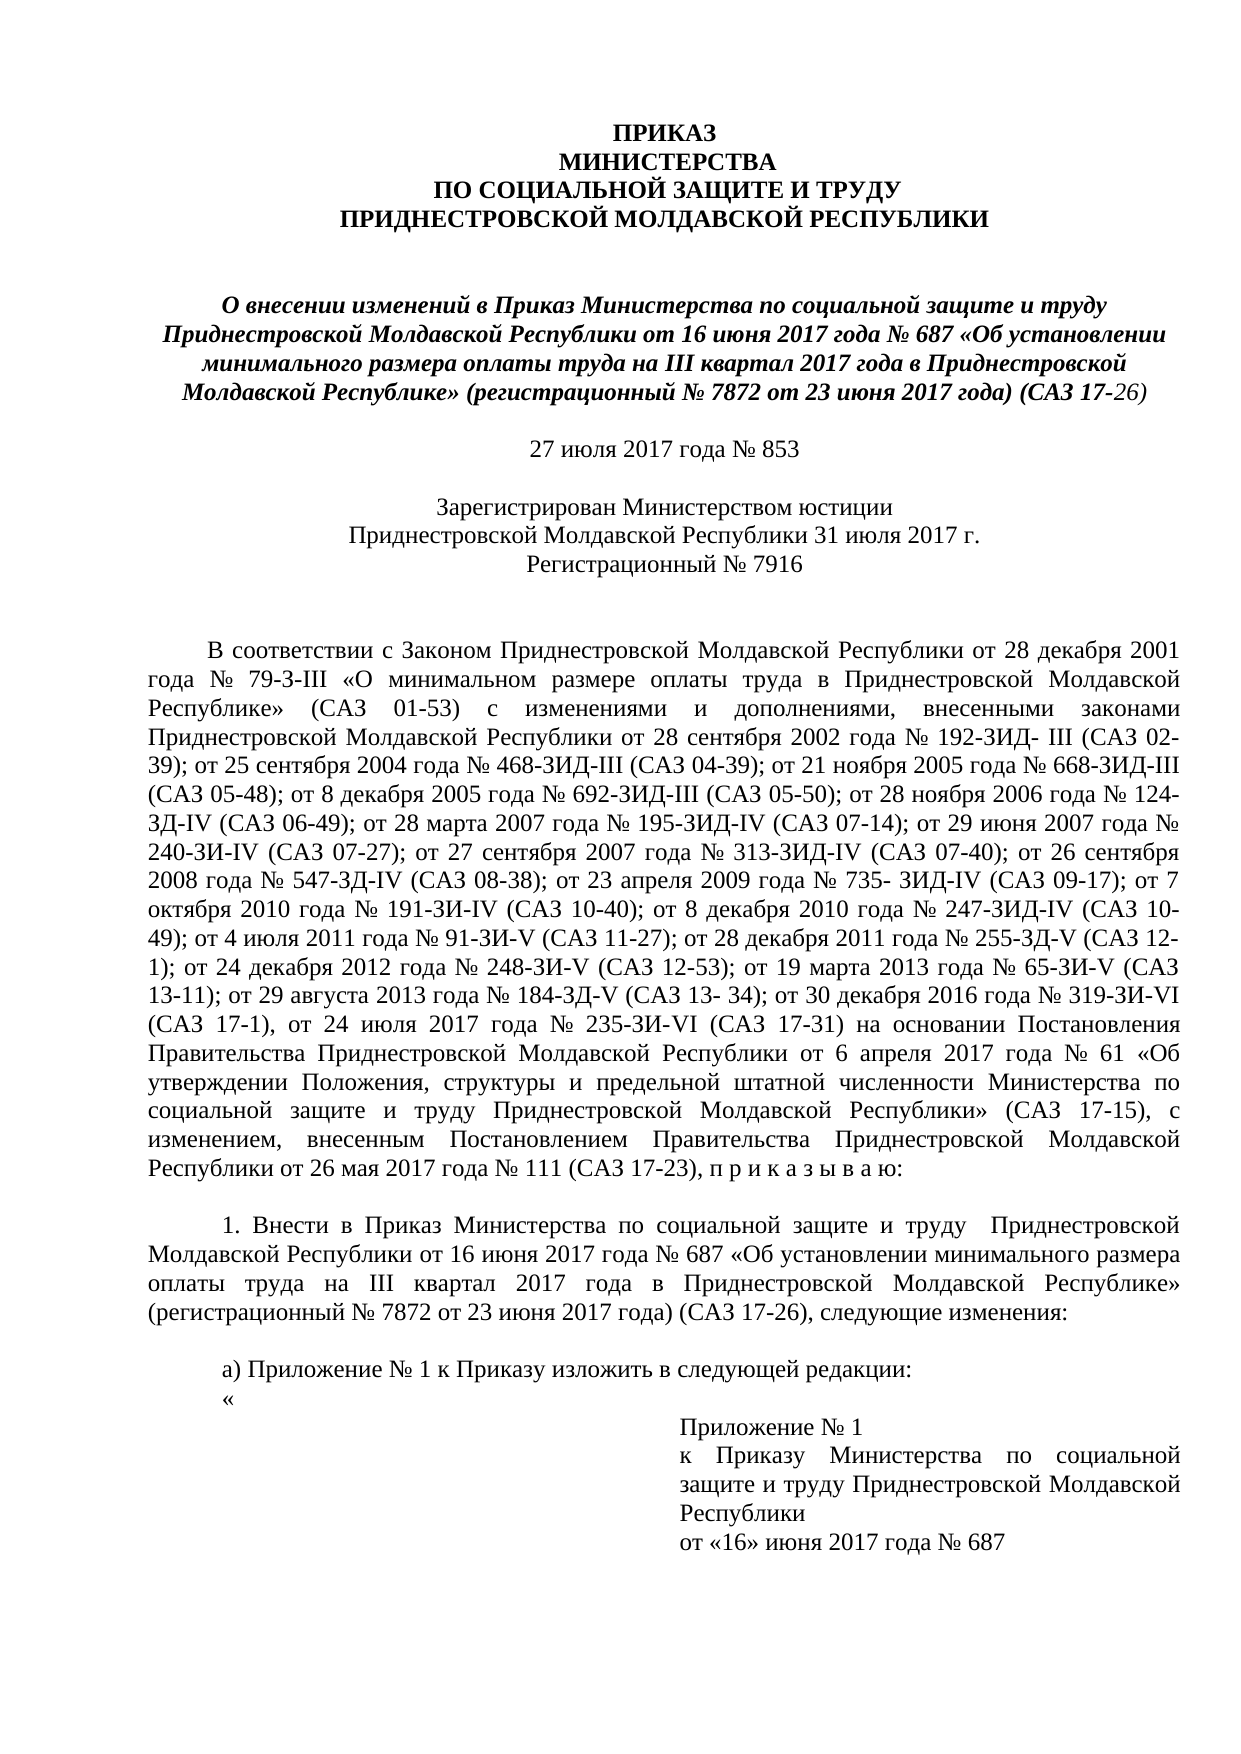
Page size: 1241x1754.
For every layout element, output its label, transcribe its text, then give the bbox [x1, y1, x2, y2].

text от «16» июня 2017 года № 687 [679, 1527, 1181, 1556]
text Приднестровской Молдавской Республики 31 июля 2017 г. [148, 521, 1181, 549]
text к Приказу Министерства по социальной защите и труду Приднестровской Молдавской Республики [679, 1441, 1181, 1527]
text В соответствии с Законом Приднестровской Молдавской Республики от 28 декабря 2001 года № 79-З-III «О минимальном размере оплаты труда в Приднестровской Молдавской Республике» (САЗ 01-53) с изменениями и дополнениями, внесенными законами Приднестровской Молдавской Республики от 28 сентября 2002 года № 192-ЗИД- III (САЗ 02-39); от 25 сентября 2004 года № 468-ЗИД-III (САЗ 04-39); от 21 ноября 2005 года № 668-ЗИД-III (САЗ 05-48); от 8 декабря 2005 года № 692-ЗИД-III (САЗ 05-50); от 28 ноября 2006 года № 124-ЗД-IV (САЗ 06-49); от 28 марта 2007 года № 195-ЗИД-IV (САЗ 07-14); от 29 июня 2007 года № 240-ЗИ-IV (САЗ 07-27); от 27 сентября 2007 года № 313-ЗИД-IV (САЗ 07-40); от 26 сентября 2008 года № 547-ЗД-IV (САЗ 08-38); от 23 апреля 2009 года № 735- ЗИД-IV (САЗ 09-17); от 7 октября 2010 года № 191-ЗИ-IV (САЗ 10-40); от 8 декабря 2010 года № 247-ЗИД-IV (САЗ 10-49); от 4 июля 2011 года № 91-ЗИ-V (САЗ 11-27); от 28 декабря 2011 года № 255-ЗД-V (САЗ 12-1); от 24 декабря 2012 года № 248-ЗИ-V (САЗ 12-53); от 19 марта 2013 года № 65-ЗИ-V (САЗ 13-11); от 29 августа 2013 года № 184-ЗД-V (САЗ 13- 34); от 30 декабря 2016 года № 319-ЗИ-VI (САЗ 17-1), от 24 июля 2017 года № 235-ЗИ-VI (САЗ 17-31) на основании Постановления Правительства Приднестровской Молдавской Республики от 6 апреля 2017 года № 61 «Об утверждении Положения, структуры и предельной штатной численности Министерства по социальной защите и труду Приднестровской Молдавской Республики» (САЗ 17-15), с изменением, внесенным Постановлением Правительства Приднестровской Молдавской Республики от 26 мая 2017 года № 111 (САЗ 17-23), п р и к а з ы в а ю: [148, 636, 1181, 1182]
text Зарегистрирован Министерством юстиции [148, 492, 1181, 521]
text ПО СОЦИАЛЬНОЙ ЗАЩИТЕ И ТРУДУ [148, 176, 1181, 204]
text О внесении изменений в Приказ Министерства по социальной защите и труду Приднестровской Молдавской Республики от 16 июня 2017 года № 687 «Об установлении минимального размера оплаты труда на III квартал 2017 года в Приднестровской Молдавской Республике» (регистрационный № 7872 от 23 июня 2017 года) (САЗ 17-26) [148, 291, 1181, 406]
text 27 июля 2017 года № 853 [148, 434, 1181, 463]
text 1. Внести в Приказ Министерства по социальной защите и труду Приднестровской Молдавской Республики от 16 июня 2017 года № 687 «Об установлении минимального размера оплаты труда на III квартал 2017 года в Приднестровской Молдавской Республике» (регистрационный № 7872 от 23 июня 2017 года) (САЗ 17-26), следующие изменения: [148, 1211, 1181, 1326]
text « [148, 1383, 1181, 1412]
text ПРИКАЗ [148, 118, 1181, 147]
text а) Приложение № 1 к Приказу изложить в следующей редакции: [148, 1354, 1181, 1383]
text Приложение № 1 [679, 1412, 1181, 1441]
text ПРИДНЕСТРОВСКОЙ МОЛДАВСКОЙ РЕСПУБЛИКИ [148, 204, 1181, 233]
text Регистрационный № 7916 [148, 549, 1181, 578]
text МИНИСТЕРСТВА [148, 147, 1181, 176]
